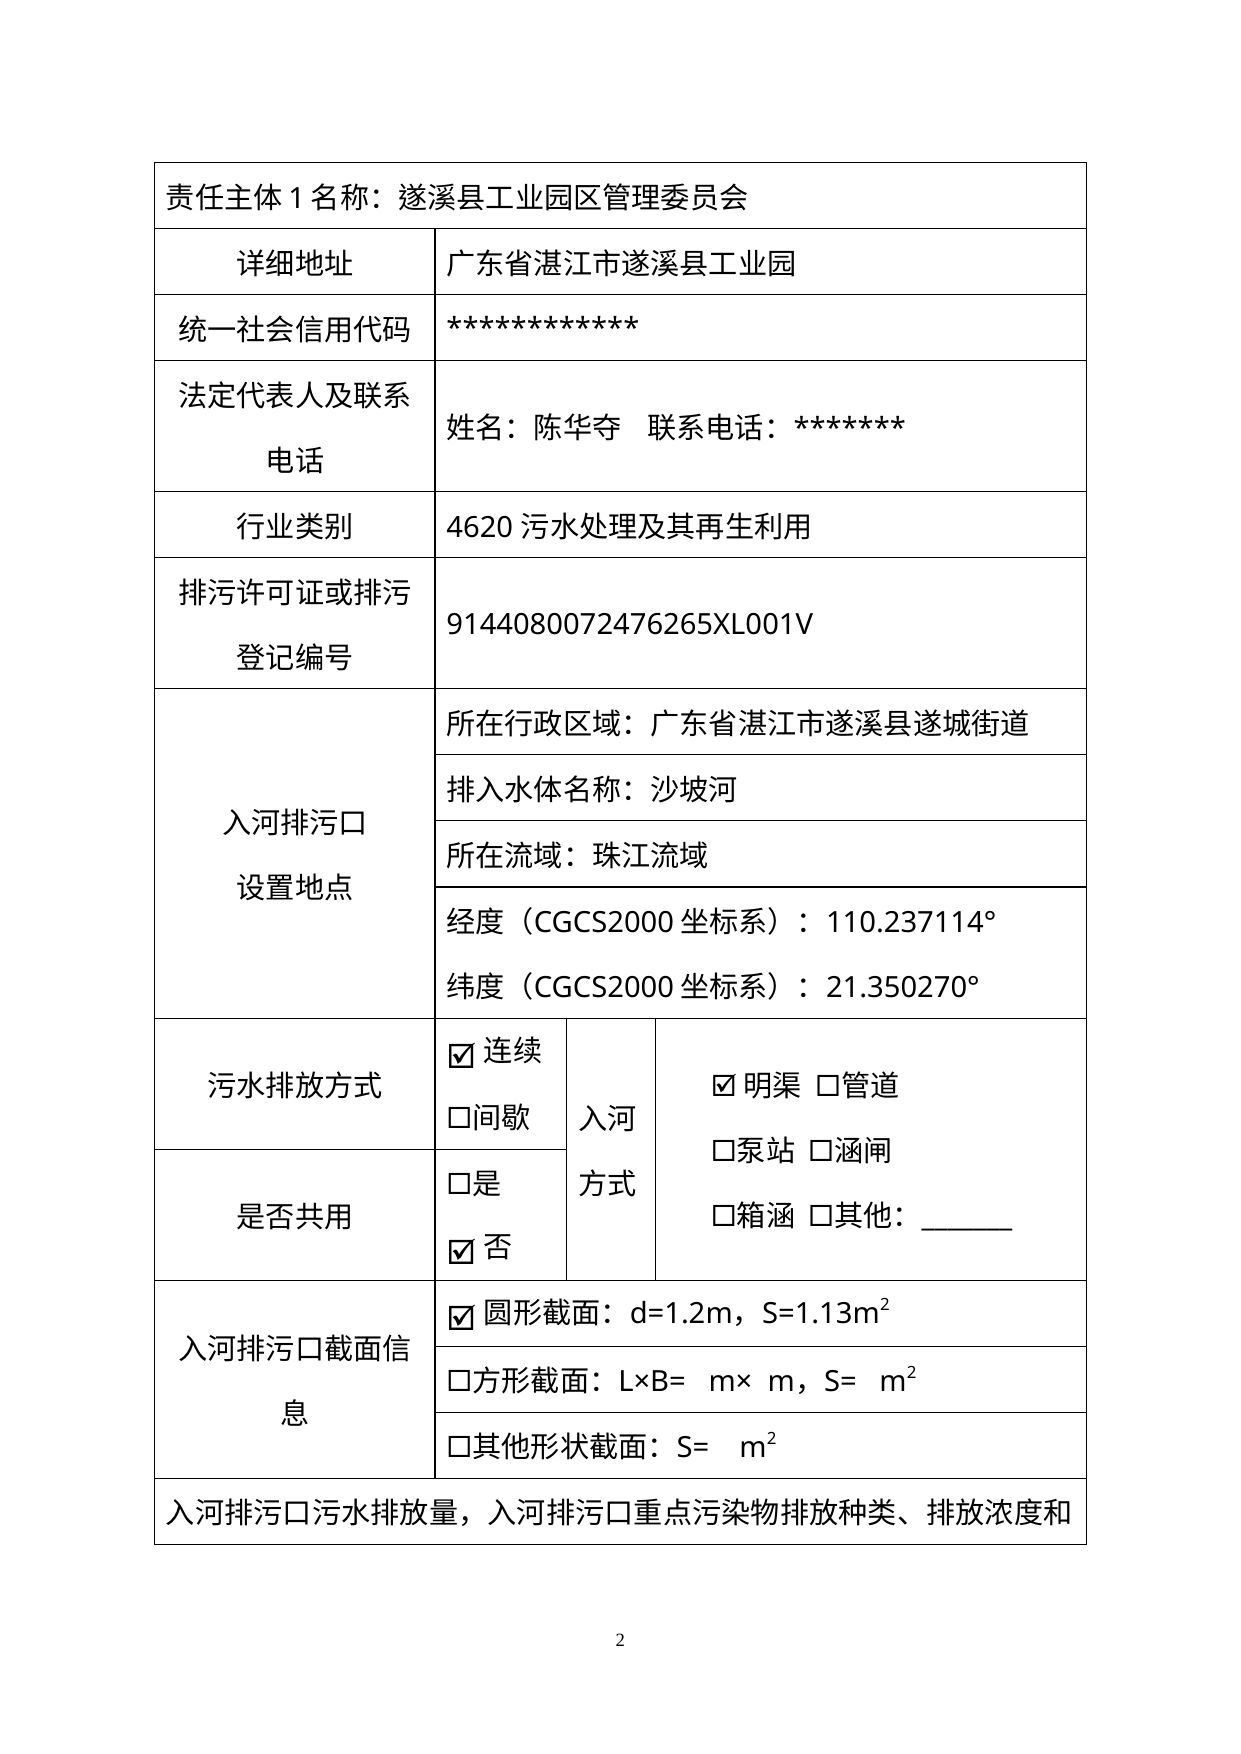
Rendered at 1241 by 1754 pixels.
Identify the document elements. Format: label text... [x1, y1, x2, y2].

table_cell ************ [436, 295, 1086, 360]
table_cell 详细地址 [155, 229, 434, 294]
table_cell 连续 间歇 [436, 1019, 566, 1148]
table_cell 方形截面：L×B= m× m，S= m2 [436, 1347, 1086, 1412]
table_cell 明渠 管道 泵站 涵闸 箱涵 其他：_______ [656, 1019, 1086, 1279]
table_cell 排入水体名称：沙坡河 [436, 755, 1086, 820]
table_cell 是否共用 [155, 1150, 434, 1279]
table_cell 4620 污水处理及其再生利用 [436, 492, 1086, 557]
table_cell 其他形状截面：S= m2 [436, 1413, 1086, 1478]
table_cell 责任主体1名称：遂溪县工业园区管理委员会 [155, 163, 1086, 228]
table_cell 所在行政区域：广东省湛江市遂溪县遂城街道 [436, 689, 1086, 754]
table_cell 行业类别 [155, 492, 434, 557]
table_cell 是 否 [436, 1150, 566, 1279]
table_cell 入河排污口截面信息 [155, 1281, 434, 1478]
table_cell 法定代表人及联系电话 [155, 361, 434, 491]
table_cell 圆形截面：d=1.2m，S=1.13m2 [436, 1281, 1086, 1346]
table_cell 排污许可证或排污登记编号 [155, 558, 434, 688]
table_cell 9144080072476265XL001V [436, 558, 1086, 688]
table_cell 入河 方式 [567, 1019, 655, 1279]
table_cell 经度（CGCS2000坐标系）：110.237114° 纬度（CGCS2000坐标系）：21.350270° [436, 888, 1086, 1017]
table_cell 入河排污口 设置地点 [155, 689, 434, 1017]
table_cell 姓名：陈华夺 联系电话：******* [436, 361, 1086, 491]
table_cell 广东省湛江市遂溪县工业园 [436, 229, 1086, 294]
table_cell 统一社会信用代码 [155, 295, 434, 360]
table_cell 所在流域：珠江流域 [436, 821, 1086, 886]
table_cell 污水排放方式 [155, 1019, 434, 1148]
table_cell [155, 1479, 1086, 1544]
